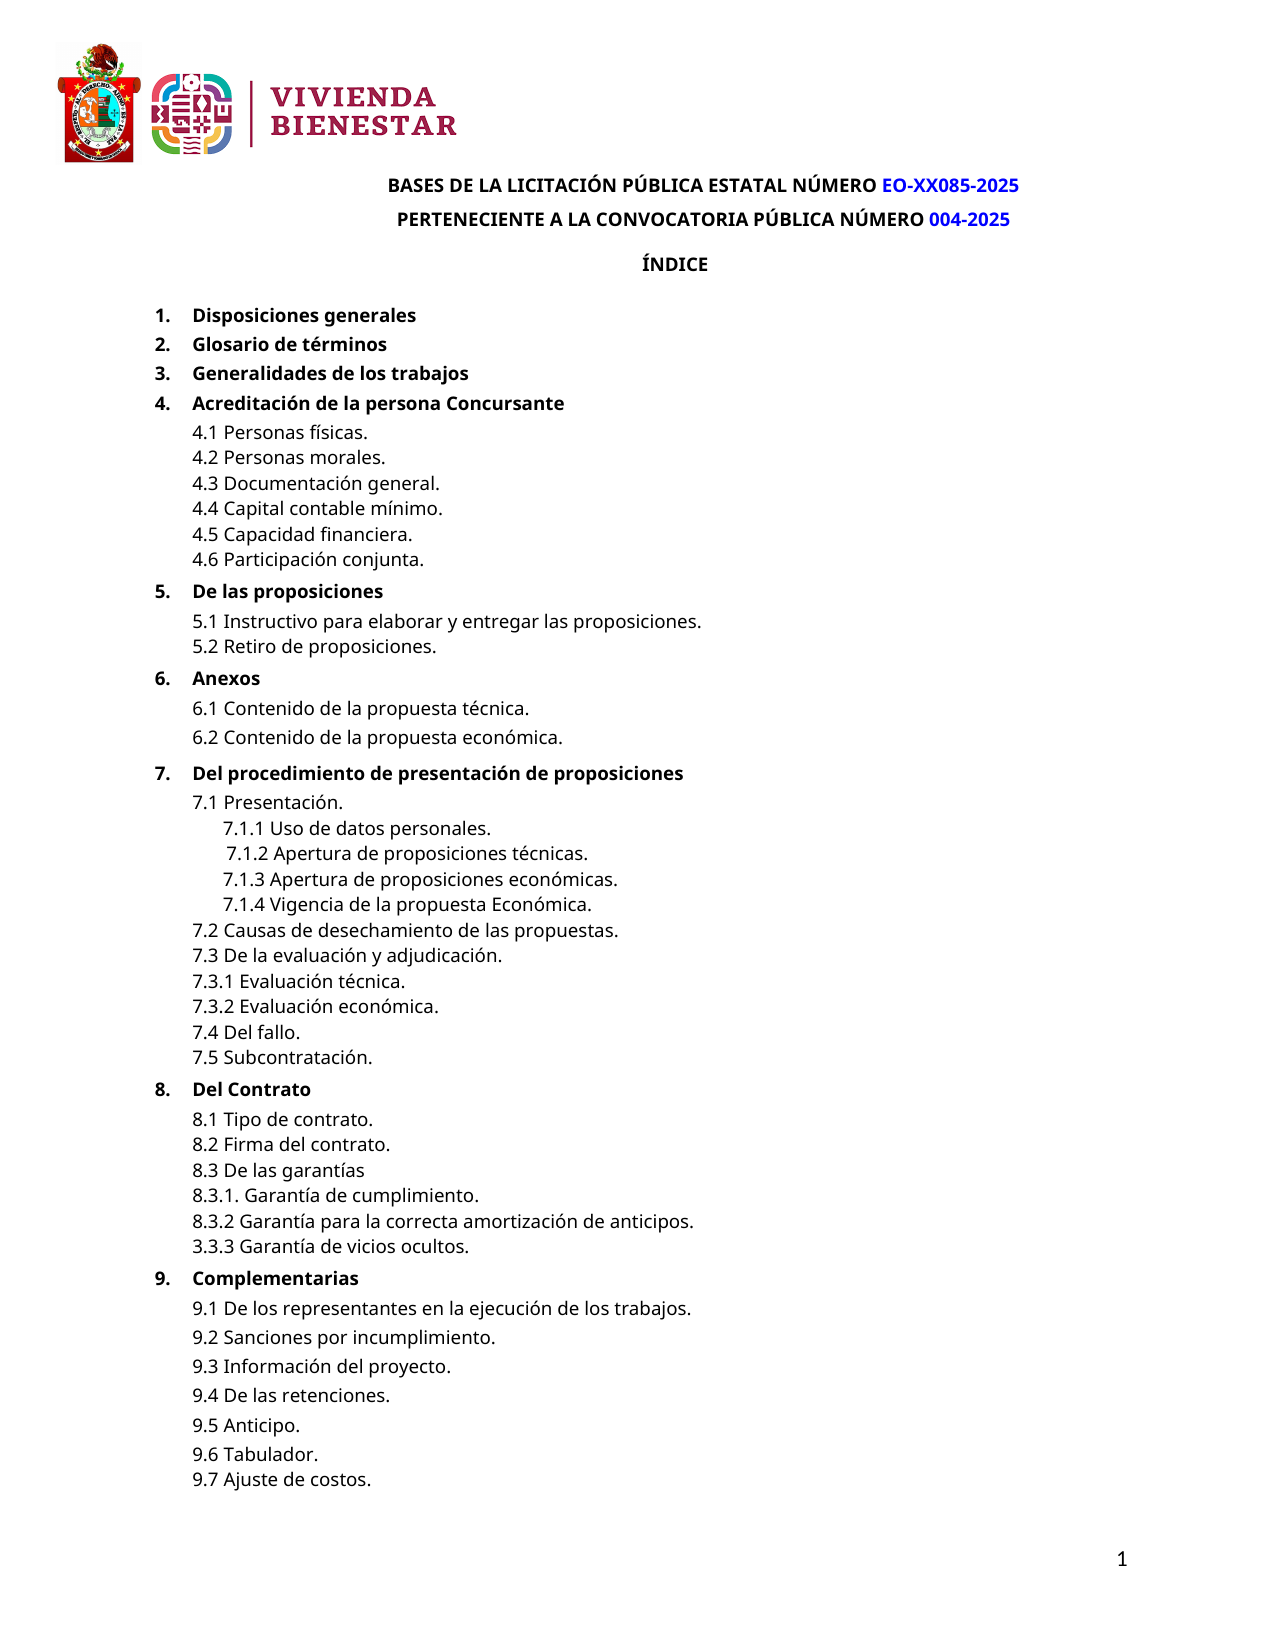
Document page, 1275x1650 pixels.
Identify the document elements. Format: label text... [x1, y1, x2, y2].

text 7.2 Causas de desechamiento de las propuestas. [192, 917, 1127, 942]
text 8.3.1. Garantía de cumplimiento. [192, 1182, 1127, 1208]
list Generalidades de los trabajos [154, 361, 1127, 386]
text 7.1.2 Apertura de proposiciones técnicas. [192, 840, 1127, 866]
picture [55, 42, 143, 165]
text 4.4 Capital contable mínimo. [192, 496, 1127, 521]
list Acreditación de la persona Concursante [154, 390, 1127, 415]
text 8.1 Tipo de contrato. [192, 1106, 1127, 1131]
text 9.4 De las retenciones. [192, 1383, 1127, 1408]
text 6.1 Contenido de la propuesta técnica. [192, 695, 1127, 721]
list De las proposiciones [154, 579, 1127, 604]
text 4.2 Personas morales. [192, 445, 1127, 470]
text 9.3 Información del proyecto. [192, 1353, 1127, 1379]
text 4.6 Participación conjunta. [192, 547, 1127, 572]
text 7.3 De la evaluación y adjudicación. [192, 942, 1238, 968]
text 3.3.3 Garantía de vicios ocultos. [192, 1233, 1127, 1259]
text 8.3 De las garantías [192, 1157, 1127, 1182]
text 7.3.1 Evaluación técnica. [192, 968, 1238, 993]
text 8.3.2 Garantía para la correcta amortización de anticipos. [192, 1208, 1127, 1233]
text 7.5 Subcontratación. [192, 1044, 1127, 1070]
text 4.3 Documentación general. [192, 470, 1127, 496]
text 9.2 Sanciones por incumplimiento. [192, 1324, 1127, 1350]
list Complementarias [154, 1266, 1127, 1291]
text 8.2 Firma del contrato. [192, 1131, 1127, 1157]
text 7.1.4 Vigencia de la propuesta Económica. [192, 891, 1127, 917]
text 9.7 Ajuste de costos. [192, 1467, 1127, 1492]
text 9.5 Anticipo. [192, 1412, 1127, 1437]
text 7.3.2 Evaluación económica. [192, 993, 1238, 1019]
text 4.1 Personas físicas. [192, 419, 1127, 445]
text 5.1 Instructivo para elaborar y entregar las proposiciones. [192, 608, 1127, 634]
text 5.2 Retiro de proposiciones. [192, 634, 1127, 659]
list Glosario de términos [154, 331, 1127, 357]
list Disposiciones generales [154, 302, 1127, 328]
text 7.1.1 Uso de datos personales. [192, 815, 1127, 840]
text 7.4 Del fallo. [192, 1019, 1127, 1044]
text 7.1.3 Apertura de proposiciones económicas. [192, 866, 1127, 891]
list Del procedimiento de presentación de proposiciones [154, 760, 1127, 786]
list Anexos [154, 666, 1127, 691]
text 6.2 Contenido de la propuesta económica. [192, 724, 1127, 750]
text 9.1 De los representantes en la ejecución de los trabajos. [192, 1295, 1127, 1320]
text 9.6 Tabulador. [192, 1441, 1127, 1467]
text ÍNDICE [223, 251, 1127, 277]
text 4.5 Capacidad financiera. [192, 521, 1127, 547]
text 7.1 Presentación. [192, 789, 1127, 815]
picture [147, 66, 473, 163]
list Del Contrato [154, 1077, 1127, 1102]
